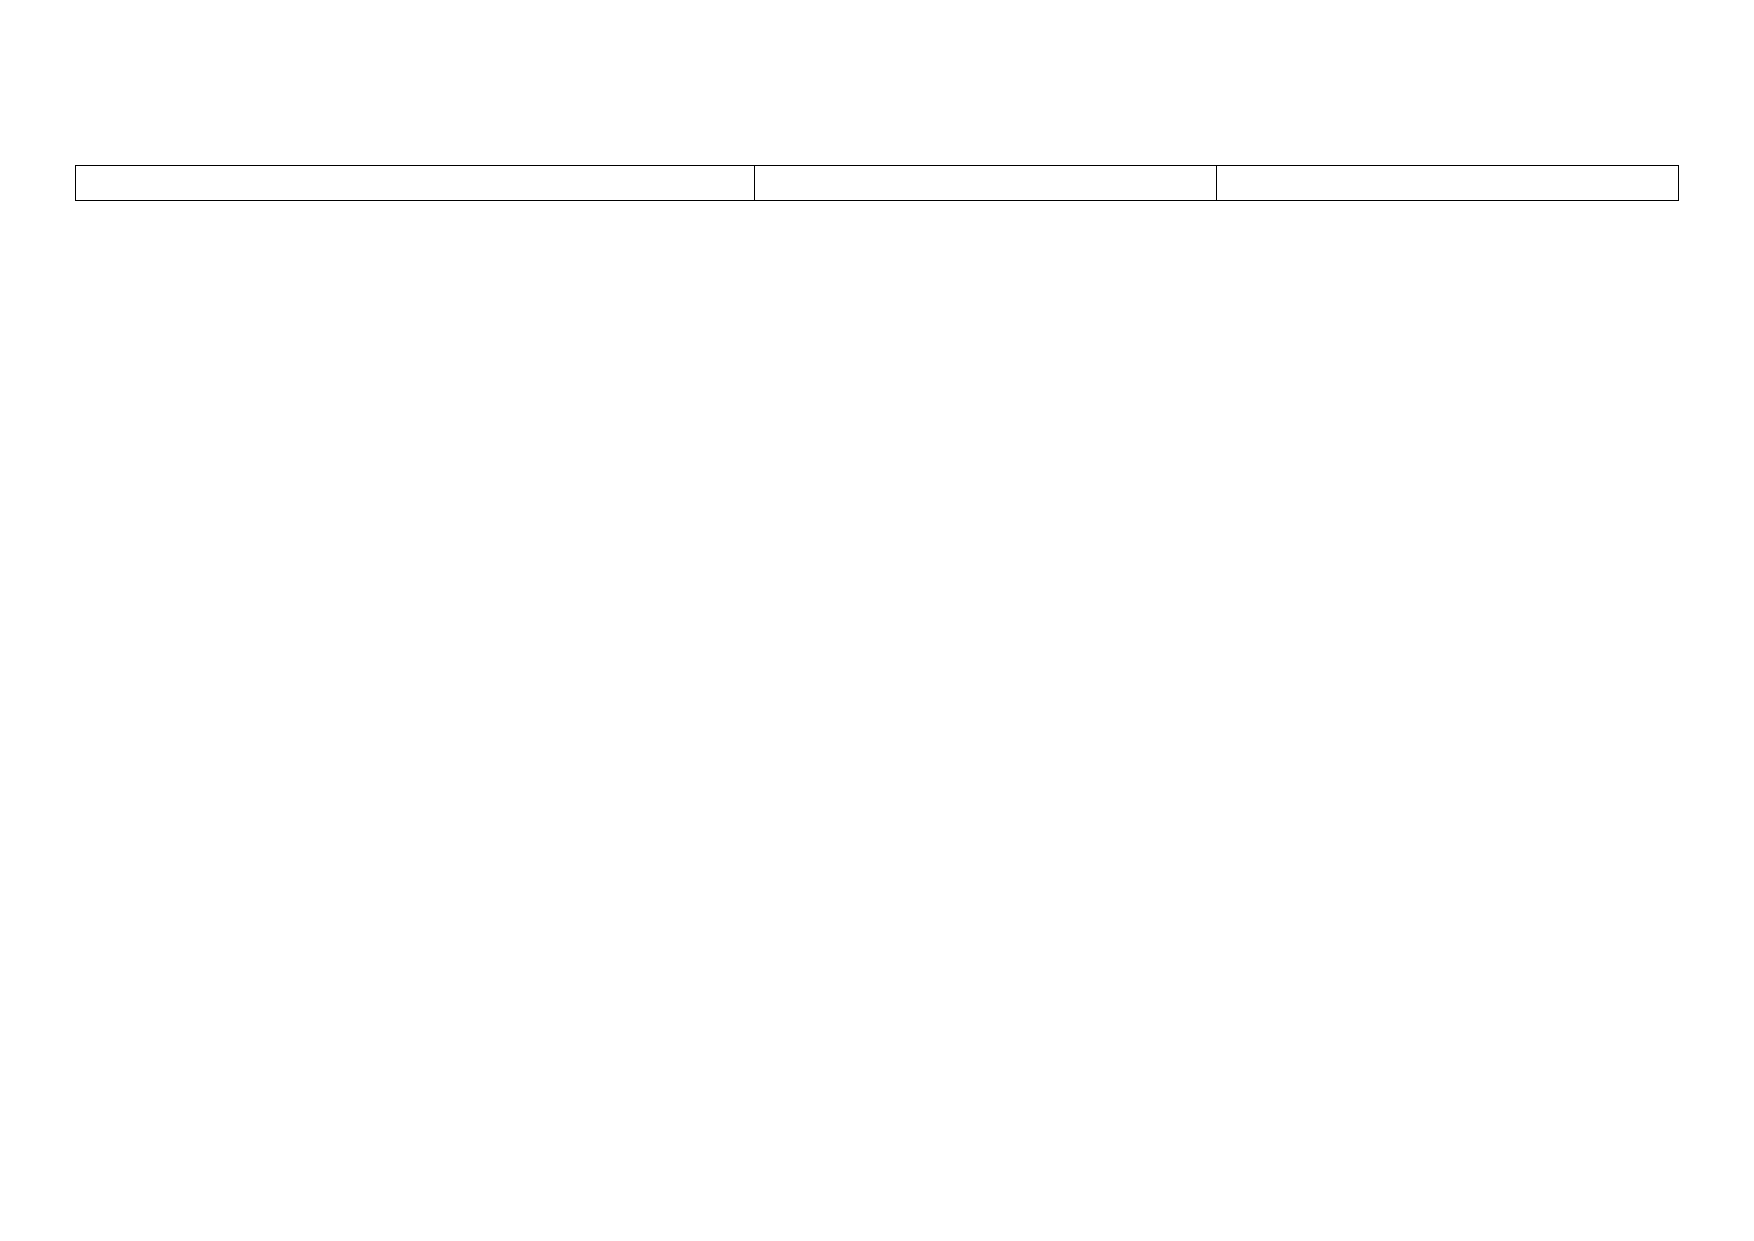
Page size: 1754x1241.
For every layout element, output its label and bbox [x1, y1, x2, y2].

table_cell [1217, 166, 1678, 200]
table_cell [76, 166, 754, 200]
table_cell [755, 166, 1216, 200]
